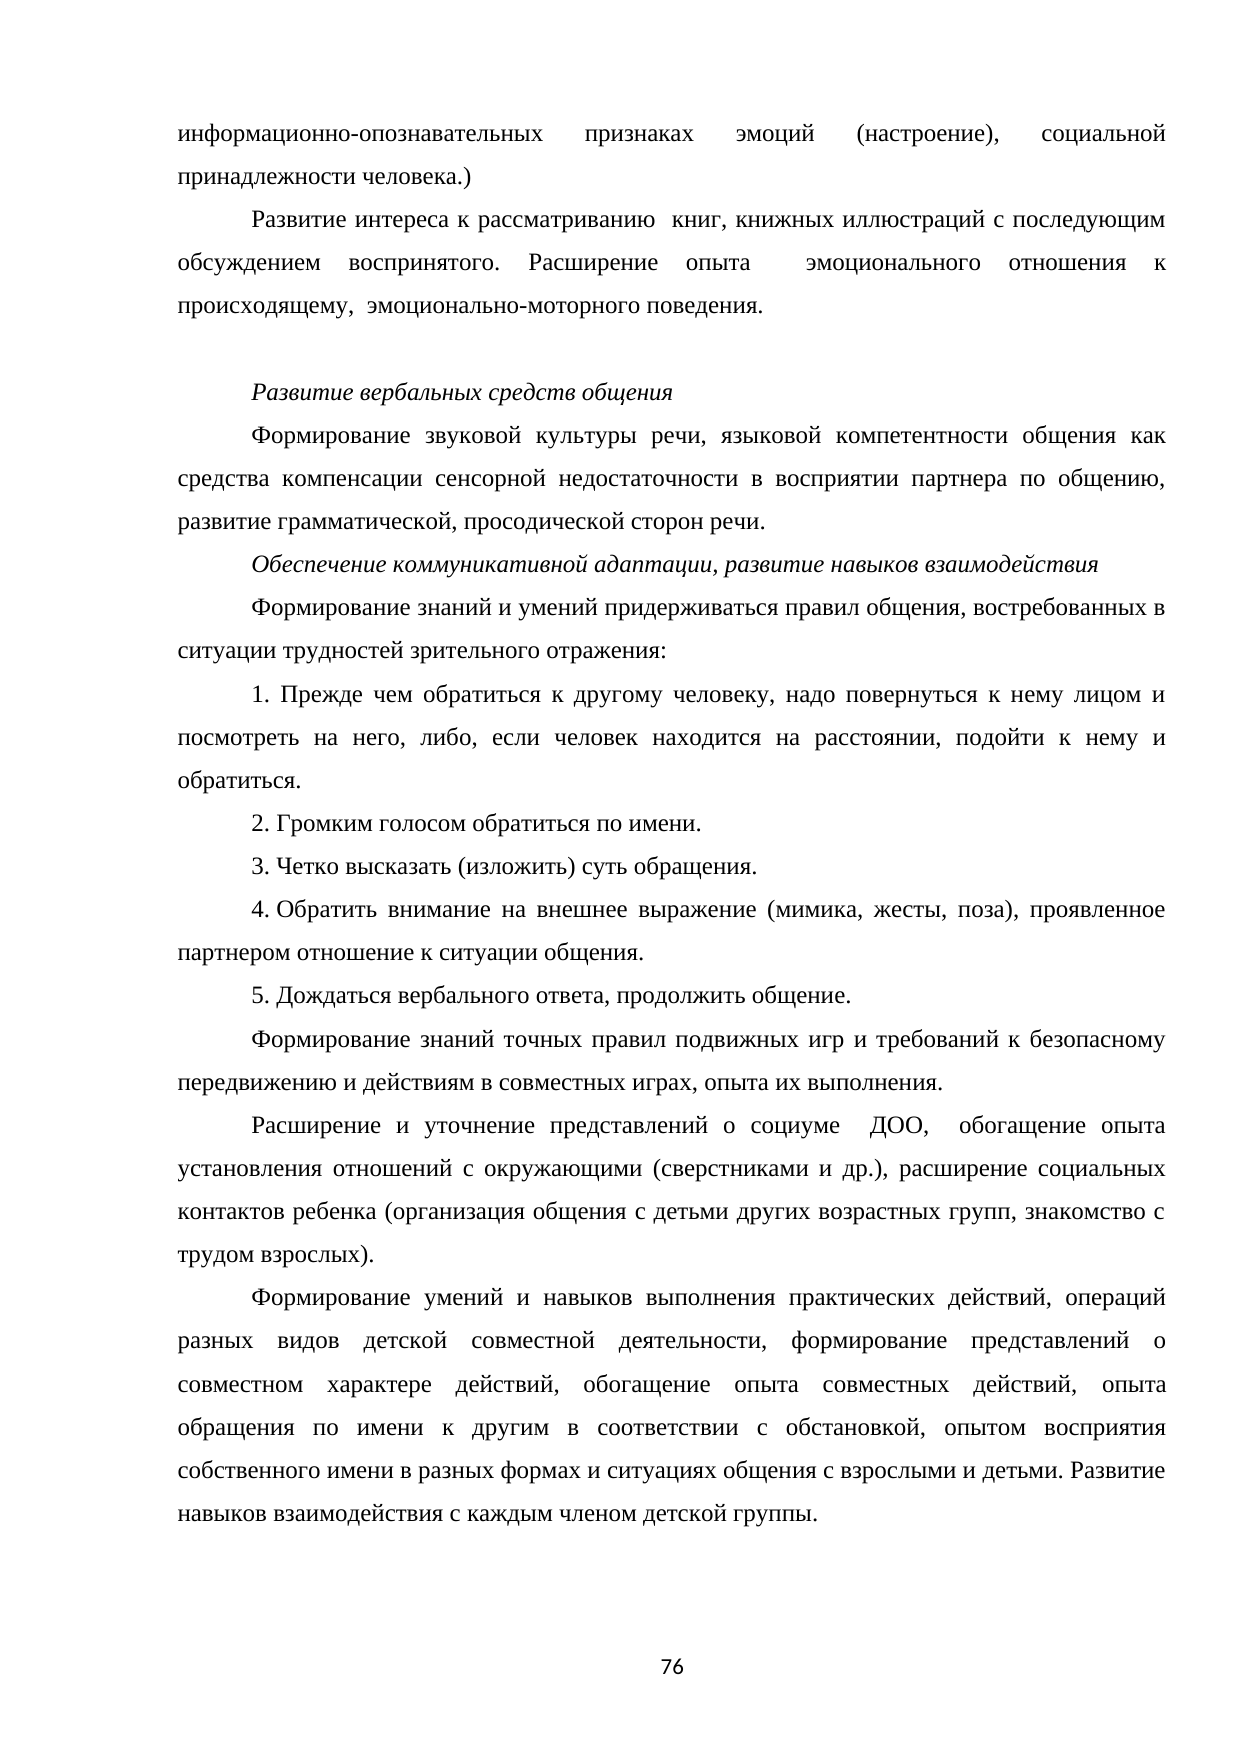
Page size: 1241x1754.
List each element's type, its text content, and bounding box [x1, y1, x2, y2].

text Формирование знаний и умений придерживаться правил общения, востребованных в ситуации трудностей зрительного отражения: [177, 592, 1167, 664]
text 4. Обратить внимание на внешнее выражение (мимика, жесты, поза), проявленное партнером отношение к ситуации общения. [177, 894, 1167, 966]
text 2. Громким голосом обратиться по имени. [177, 808, 1167, 837]
text Формирование знаний точных правил подвижных игр и требований к безопасному передвижению и действиям в совместных играх, опыта их выполнения. [177, 1024, 1167, 1096]
text 3. Четко высказать (изложить) суть обращения. [177, 851, 1167, 880]
text Развитие интереса к рассматриванию книг, книжных иллюстраций с последующим обсуждением воспринятого. Расширение опыта эмоционального отношения к происходящему, эмоционально-моторного поведения. [177, 204, 1167, 319]
text Обеспечение коммуникативной адаптации, развитие навыков взаимодействия [177, 549, 1167, 578]
text Формирование умений и навыков выполнения практических действий, операций разных видов детской совместной деятельности, формирование представлений о совместном характере действий, обогащение опыта совместных действий, опыта обращения по имени к другим в соответствии с обстановкой, опытом восприятия собственного имени в разных формах и ситуациях общения с взрослыми и детьми. Развитие навыков взаимодействия с каждым членом детской группы. [177, 1282, 1167, 1527]
text 5. Дождаться вербального ответа, продолжить общение. [177, 981, 1167, 1009]
text Формирование звуковой культуры речи, языковой компетентности общения как средства компенсации сенсорной недостаточности в восприятии партнера по общению, развитие грамматической, просодической сторон речи. [177, 420, 1167, 535]
text Развитие вербальных средств общения [177, 377, 1167, 406]
text 1. Прежде чем обратиться к другому человеку, надо повернуться к нему лицом и посмотреть на него, либо, если человек находится на расстоянии, подойти к нему и обратиться. [177, 679, 1167, 794]
text Расширение и уточнение представлений о социуме ДОО, обогащение опыта установления отношений с окружающими (сверстниками и др.), расширение социальных контактов ребенка (организация общения с детьми других возрастных групп, знакомство с трудом взрослых). [177, 1110, 1167, 1268]
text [177, 118, 1167, 190]
